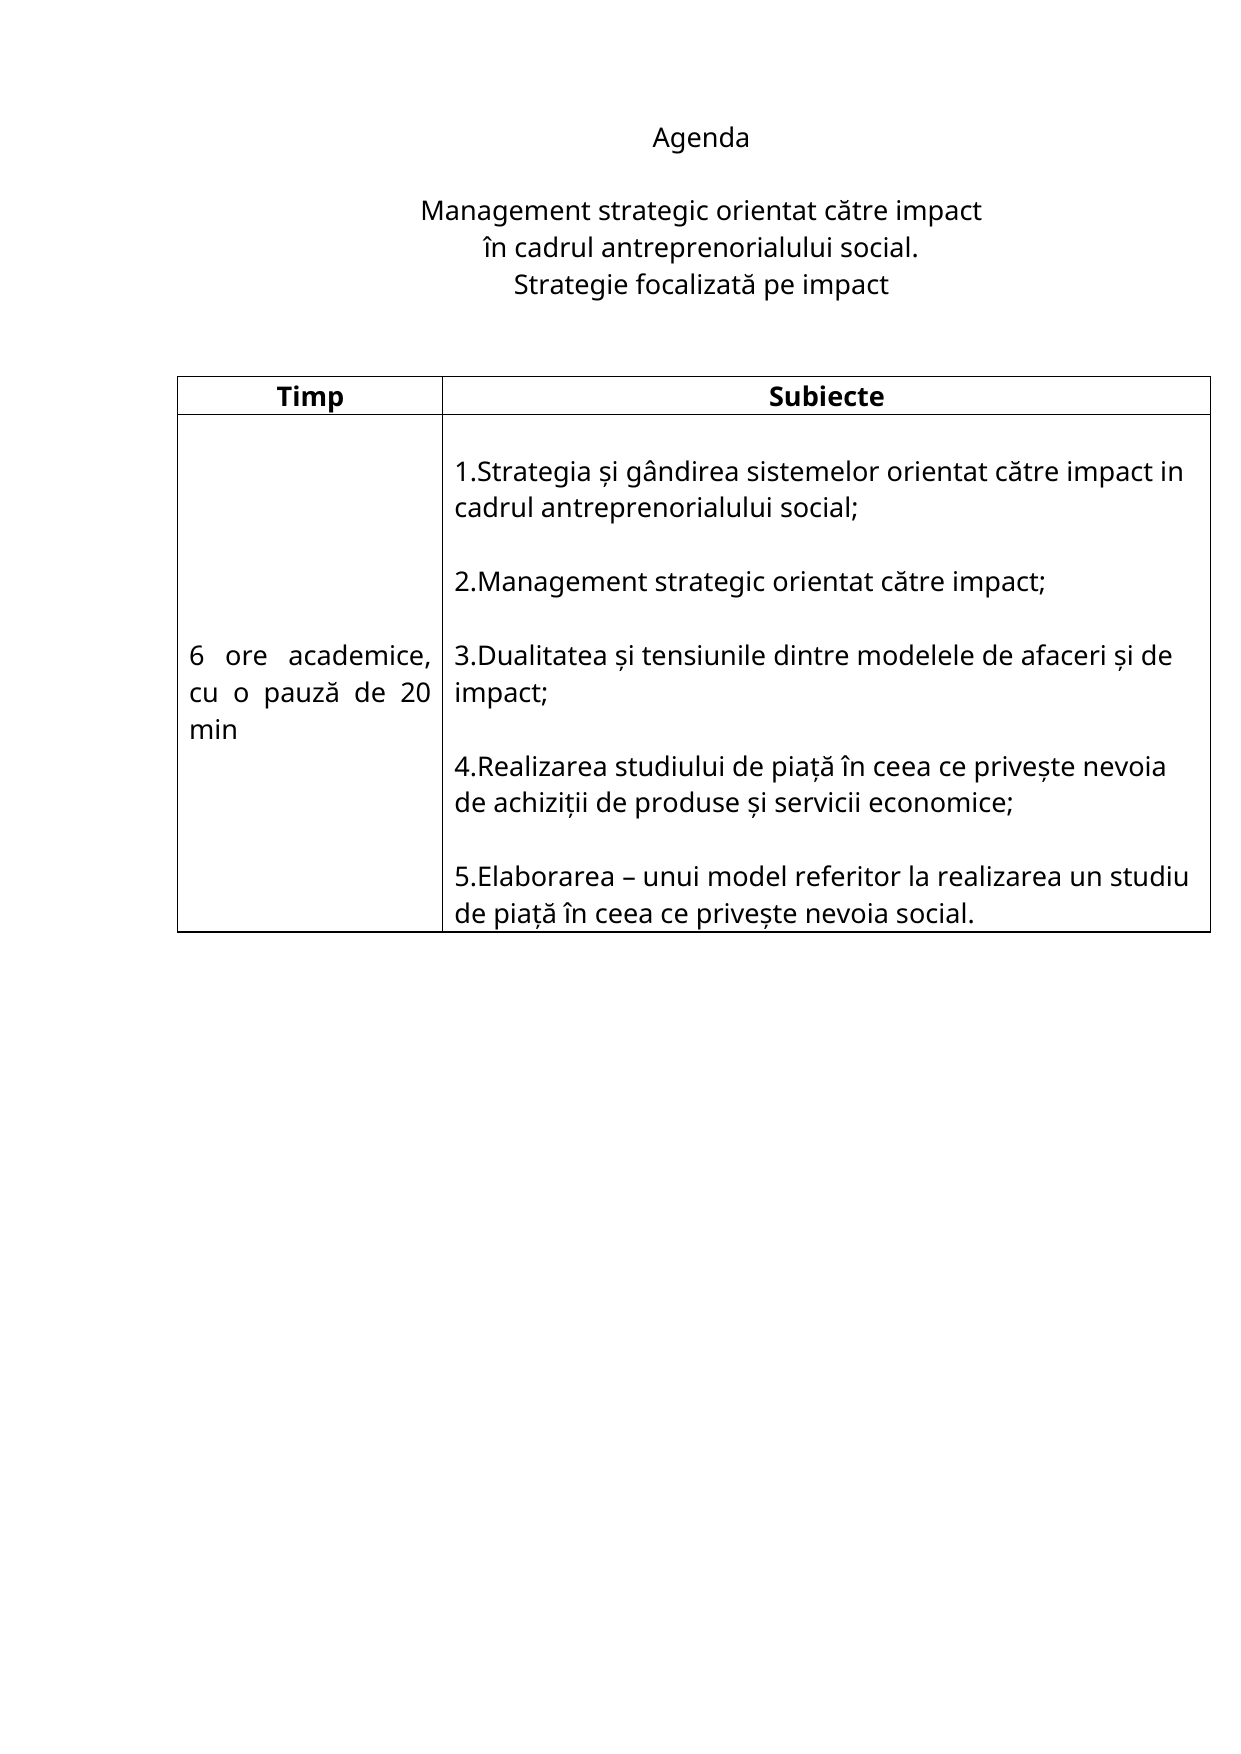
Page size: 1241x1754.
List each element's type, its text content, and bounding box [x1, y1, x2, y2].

table_cell 6 ore academice, cu o pauză de 20 min [178, 415, 442, 931]
text în cadrul antreprenorialului social. [177, 229, 1152, 266]
text Agenda [177, 118, 1152, 155]
table_header Subiecte [443, 377, 1210, 414]
text Strategie focalizată pe impact [177, 266, 1152, 302]
table_cell 1.Strategia și gândirea sistemelor orientat către impact in cadrul antreprenorialului social; 2.Management strategic orientat către impact; 3.Dualitatea și tensiunile dintre modelele de afaceri și de impact; 4.Realizarea studiului de piață în ceea ce privește nevoia de achiziții de produse și servicii economice; 5.Elaborarea – unui model referitor la realizarea un studiu de piață în ceea ce privește nevoia social. [443, 415, 1210, 931]
table_header Timp [178, 377, 442, 414]
text Management strategic orientat către impact [177, 192, 1152, 229]
